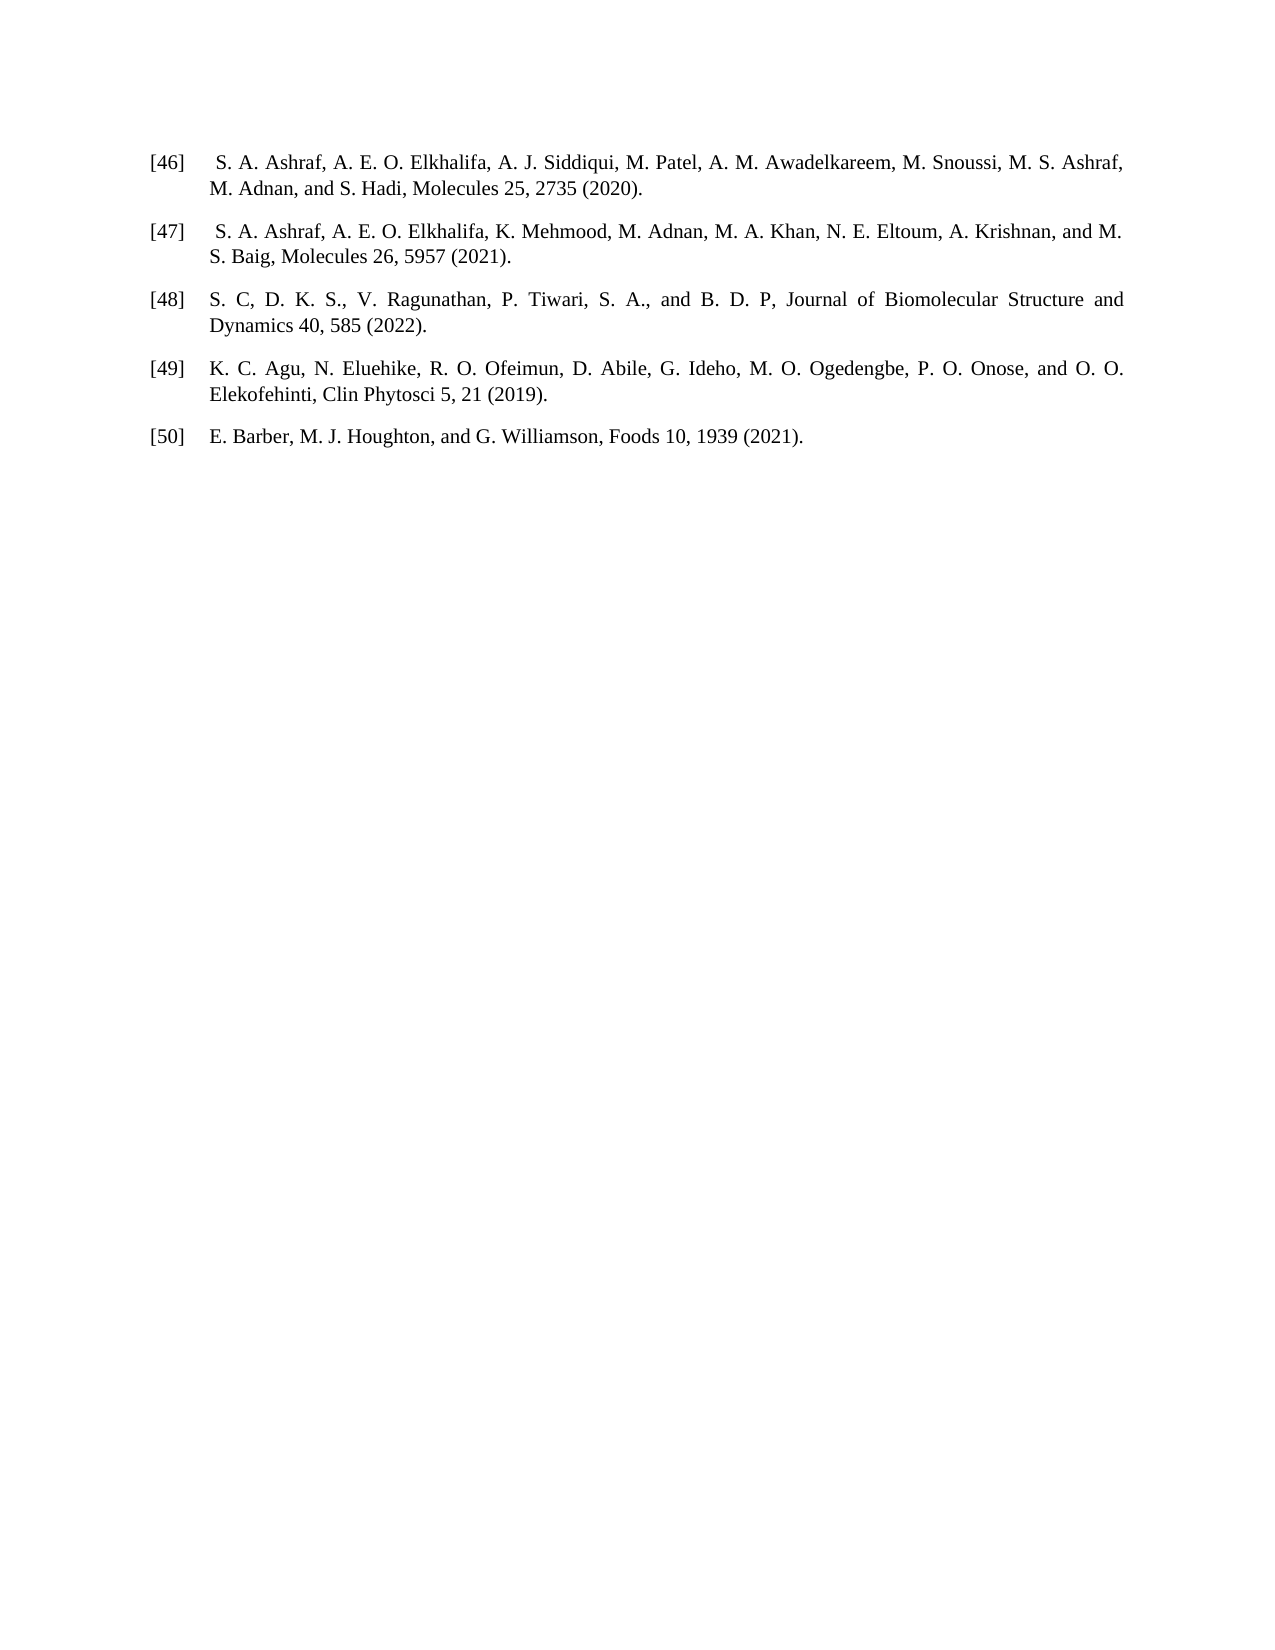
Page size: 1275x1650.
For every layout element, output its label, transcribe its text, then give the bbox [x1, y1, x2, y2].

text [48] S. C, D. K. S., V. Ragunathan, P. Tiwari, S. A., and B. D. P, Journal of Biomolecular Structure and Dynamics 40, 585 (2022). [150, 287, 1125, 337]
text [46] S. A. Ashraf, A. E. O. Elkhalifa, A. J. Siddiqui, M. Patel, A. M. Awadelkareem, M. Snoussi, M. S. Ashraf, M. Adnan, and S. Hadi, Molecules 25, 2735 (2020). [150, 150, 1125, 200]
text [47] S. A. Ashraf, A. E. O. Elkhalifa, K. Mehmood, M. Adnan, M. A. Khan, N. E. Eltoum, A. Krishnan, and M. S. Baig, Molecules 26, 5957 (2021). [150, 218, 1125, 268]
text [50] E. Barber, M. J. Houghton, and G. Williamson, Foods 10, 1939 (2021). [150, 424, 1125, 448]
text [49] K. C. Agu, N. Eluehike, R. O. Ofeimun, D. Abile, G. Ideho, M. O. Ogedengbe, P. O. Onose, and O. O. Elekofehinti, Clin Phytosci 5, 21 (2019). [150, 356, 1125, 406]
